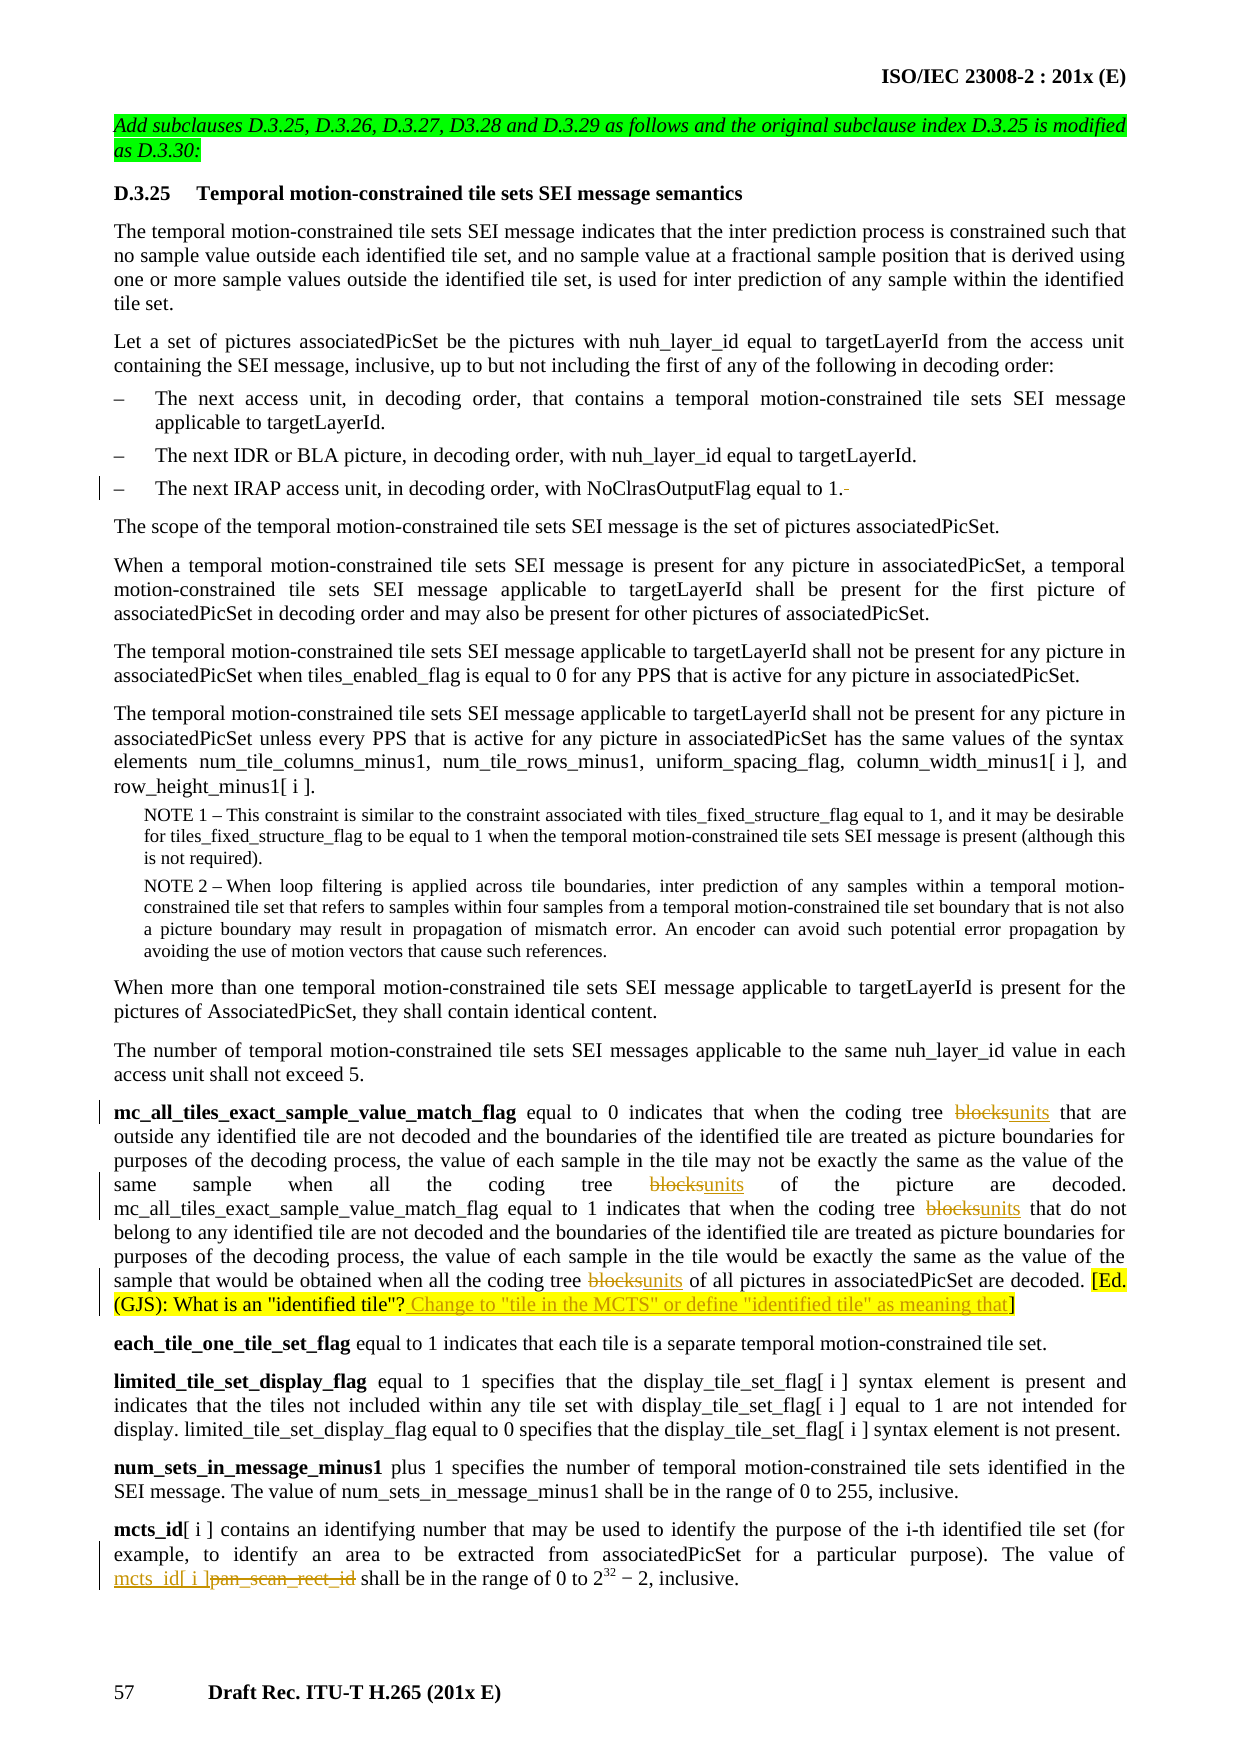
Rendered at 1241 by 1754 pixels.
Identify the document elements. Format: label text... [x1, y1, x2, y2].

text NOTE 1 – This constraint is similar to the constraint associated with tiles_fixed_structure_flag equal to 1, and it may be desirable for tiles_fixed_structure_flag to be equal to 1 when the temporal motion-constrained tile sets SEI message is present (although this is not required). [143, 804, 1127, 868]
text mc_all_tiles_exact_sample_value_match_flag equal to 0 indicates that when the coding tree that are outside any identified tile are not decoded and the boundaries of the identified tile are treated as picture boundaries for purposes of the decoding process, the value of each sample in the tile may not be exactly the same as the value of the same sample when all the coding tree of the picture are decoded. mc_all_tiles_exact_sample_value_match_flag equal to 1 indicates that when the coding tree that do not belong to any identified tile are not decoded and the boundaries of the identified tile are treated as picture boundaries for purposes of the decoding process, the value of each sample in the tile would be exactly the same as the value of the sample that would be obtained when all the coding tree of all pictures in associatedPicSet are decoded. [Ed. (GJS): What is an "identified tile"?] [113, 1100, 1127, 1316]
text – The next IDR or BLA picture, in decoding order, with nuh_layer_id equal to targetLayerId. [113, 443, 1127, 467]
text Add subclauses D.3.25, D.3.26, D.3.27, D3.28 and D.3.29 as follows and the original subclause index D.3.25 is modified as D.3.30: [113, 132, 1127, 162]
text When a temporal motion-constrained tile sets SEI message is present for any picture in associatedPicSet, a temporal motion-constrained tile sets SEI message applicable to targetLayerId shall be present for the first picture of associatedPicSet in decoding order and may also be present for other pictures of associatedPicSet. [113, 553, 1127, 625]
text each_tile_one_tile_set_flag equal to 1 indicates that each tile is a separate temporal motion-constrained tile set. [113, 1331, 1127, 1354]
text – The next IRAP access unit, in decoding order, with NoClrasOutputFlag equal to 1. [113, 476, 1127, 500]
text D.3.25 Temporal motion-constrained tile sets SEI message semantics [113, 180, 1127, 204]
text num_sets_in_message_minus1 plus 1 specifies the number of temporal motion-constrained tile sets identified in the SEI message. The value of num_sets_in_message_minus1 shall be in the range of 0 to 255, inclusive. [113, 1455, 1127, 1503]
text The number of temporal motion-constrained tile sets SEI messages applicable to the same nuh_layer_id value in each access unit shall not exceed 5. [113, 1037, 1127, 1086]
text – The next access unit, in decoding order, that contains a temporal motion-constrained tile sets SEI message applicable to targetLayerId. [113, 386, 1127, 434]
text The temporal motion-constrained tile sets SEI message applicable to targetLayerId shall not be present for any picture in associatedPicSet when tiles_enabled_flag is equal to 0 for any PPS that is active for any picture in associatedPicSet. [113, 639, 1127, 687]
text limited_tile_set_display_flag equal to 1 specifies that the display_tile_set_flag[ i ] syntax element is present and indicates that the tiles not included within any tile set with display_tile_set_flag[ i ] equal to 1 are not intended for display. limited_tile_set_display_flag equal to 0 specifies that the display_tile_set_flag[ i ] syntax element is not present. [113, 1369, 1127, 1441]
text The scope of the temporal motion-constrained tile sets SEI message is the set of pictures associatedPicSet. [113, 514, 1127, 538]
text mcts_id[ i ] contains an identifying number that may be used to identify the purpose of the i-th identified tile set (for example, to identify an area to be extracted from associatedPicSet for a particular purpose). The value of shall be in the range of 0 to 232 − 2, inclusive. [113, 1517, 1127, 1589]
text The temporal motion-constrained tile sets SEI message applicable to targetLayerId shall not be present for any picture in associatedPicSet unless every PPS that is active for any picture in associatedPicSet has the same values of the syntax elements num_tile_columns_minus1, num_tile_rows_minus1, uniform_spacing_flag, column_width_minus1[ i ], and row_height_minus1[ i ]. [113, 701, 1127, 798]
text When more than one temporal motion-constrained tile sets SEI message applicable to targetLayerId is present for the pictures of AssociatedPicSet, they shall contain identical content. [113, 975, 1127, 1023]
text NOTE 2 – When loop filtering is applied across tile boundaries, inter prediction of any samples within a temporal motion-constrained tile set that refers to samples within four samples from a temporal motion-constrained tile set boundary that is not also a picture boundary may result in propagation of mismatch error. An encoder can avoid such potential error propagation by avoiding the use of motion vectors that cause such references. [143, 875, 1127, 961]
text The temporal motion-constrained tile sets SEI message indicates that the inter prediction process is constrained such that no sample value outside each identified tile set, and no sample value at a fractional sample position that is derived using one or more sample values outside the identified tile set, is used for inter prediction of any sample within the identified tile set. [113, 219, 1127, 315]
text Let a set of pictures associatedPicSet be the pictures with nuh_layer_id equal to targetLayerId from the access unit containing the SEI message, inclusive, up to but not including the first of any of the following in decoding order: [113, 329, 1127, 377]
